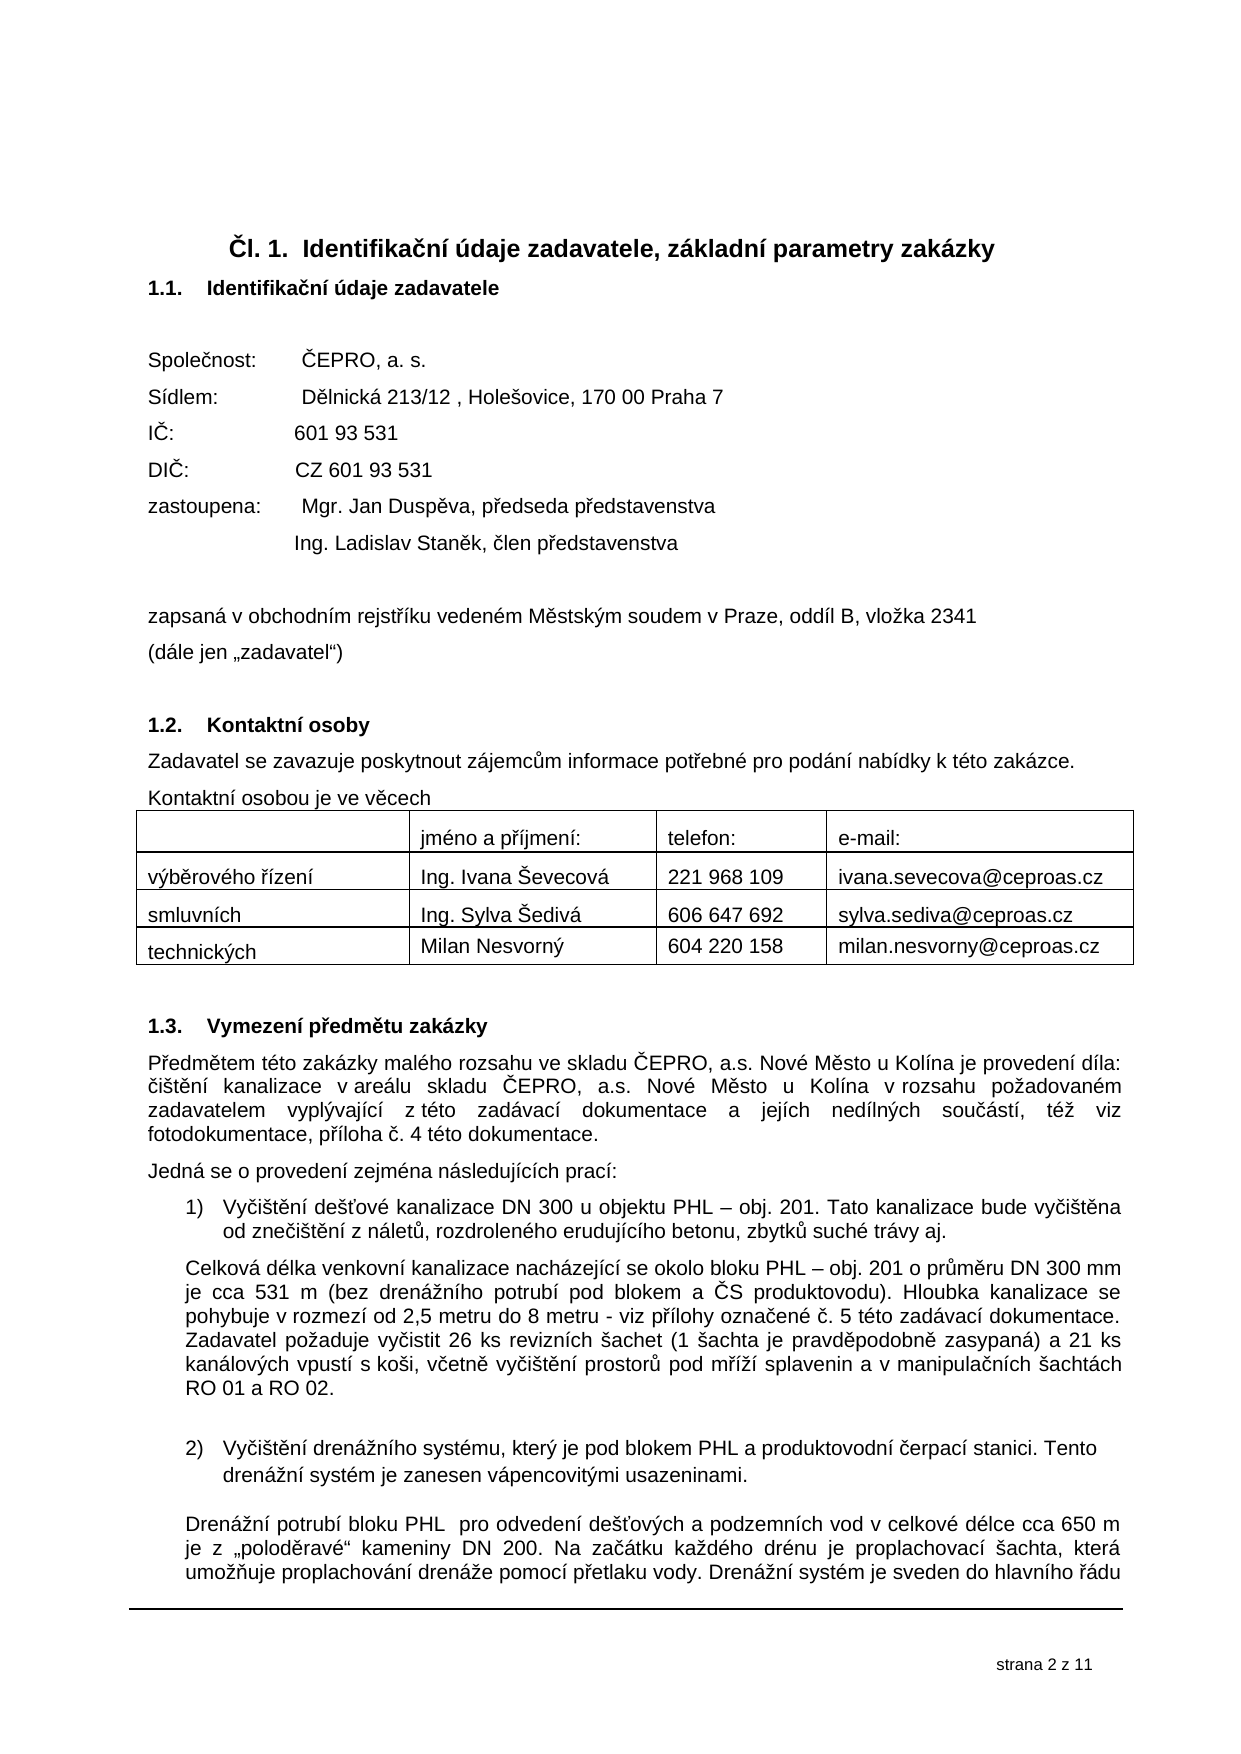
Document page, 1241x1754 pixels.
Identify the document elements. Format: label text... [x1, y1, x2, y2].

text Celková délka venkovní kanalizace nacházející se okolo bloku PHL – obj. 201 o průměru DN 300 mm je cca 531 m (bez drenážního potrubí pod blokem a ČS produktovodu). Hloubka kanalizace se pohybuje v rozmezí od 2,5 metru do 8 metru - viz přílohy označené č. 5 této zadávací dokumentace. Zadavatel požaduje vyčistit 26 ks revizních šachet (1 šachta je pravděpodobně zasypaná) a 21 ks kanálových vpustí s koši, včetně vyčištění prostorů pod mříží splavenin a v manipulačních šachtách RO 01 a RO 02. [185, 1256, 1122, 1399]
text IČ: 601 93 531 [148, 421, 1122, 445]
table_cell Milan Nesvorný [410, 928, 656, 964]
table_header e-mail: [827, 811, 1133, 851]
text Identifikační údaje zadavatele [148, 275, 1122, 299]
text Jedná se o provedení zejména následujících prací: [148, 1159, 1122, 1183]
text Zadavatel se zavazuje poskytnout zájemcům informace potřebné pro podání nabídky k této zakázce. [148, 749, 1122, 773]
text Sídlem: Dělnická 213/12 , Holešovice, 170 00 Praha 7 [148, 385, 1122, 409]
text Identifikační údaje zadavatele, základní parametry zakázky [102, 234, 1122, 263]
table_header jméno a příjmení: [410, 811, 656, 851]
list Vyčištění drenážního systému, který je pod blokem PHL a produktovodní čerpací stanici. Tento drenážní systém je zanesen vápencovitými usazeninami. [185, 1436, 1122, 1487]
text Kontaktní osoby [148, 713, 1122, 737]
table_cell smluvních [137, 890, 409, 926]
table_cell ivana.sevecova@ceproas.cz [827, 853, 1133, 889]
table_cell sylva.sediva@ceproas.cz [827, 890, 1133, 926]
text Kontaktní osobou je ve věcech [148, 786, 1122, 810]
table_cell 604 220 158 [657, 928, 826, 964]
text DIČ: CZ 601 93 531 [148, 458, 1122, 482]
table_cell výběrového řízení [137, 853, 409, 889]
text zapsaná v obchodním rejstříku vedeném Městským soudem v Praze, oddíl B, vložka 2341 [148, 603, 1122, 627]
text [185, 1512, 1122, 1583]
table_cell 606 647 692 [657, 890, 826, 926]
text (dále jen „zadavatel“) [148, 640, 1122, 664]
table_header [137, 811, 409, 851]
table_header telefon: [657, 811, 826, 851]
table_cell milan.nesvorny@ceproas.cz [827, 928, 1133, 964]
text Předmětem této zakázky malého rozsahu ve skladu ČEPRO, a.s. Nové Město u Kolína je provedení díla: čištění kanalizace v areálu skladu ČEPRO, a.s. Nové Město u Kolína v rozsahu požadovaném zadavatelem vyplývající z této zadávací dokumentace a jejích nedílných součástí, též viz fotodokumentace, příloha č. 4 této dokumentace. [148, 1050, 1122, 1146]
table_cell 221 968 109 [657, 853, 826, 889]
text Společnost: ČEPRO, a. s. [148, 348, 1122, 372]
text Vymezení předmětu zakázky [148, 1014, 1122, 1038]
list Vyčištění dešťové kanalizace DN 300 u objektu PHL – obj. 201. Tato kanalizace bude vyčištěna od znečištění z náletů, rozdroleného erudujícího betonu, zbytků suché trávy aj. [185, 1195, 1122, 1243]
text Ing. Ladislav Staněk, člen představenstva [148, 531, 1122, 554]
table_cell Ing. Sylva Šedivá [410, 890, 656, 926]
table_cell technických [137, 928, 409, 964]
text zastoupena: Mgr. Jan Duspěva, předseda představenstva [148, 494, 1122, 518]
table_cell Ing. Ivana Ševecová [410, 853, 656, 889]
